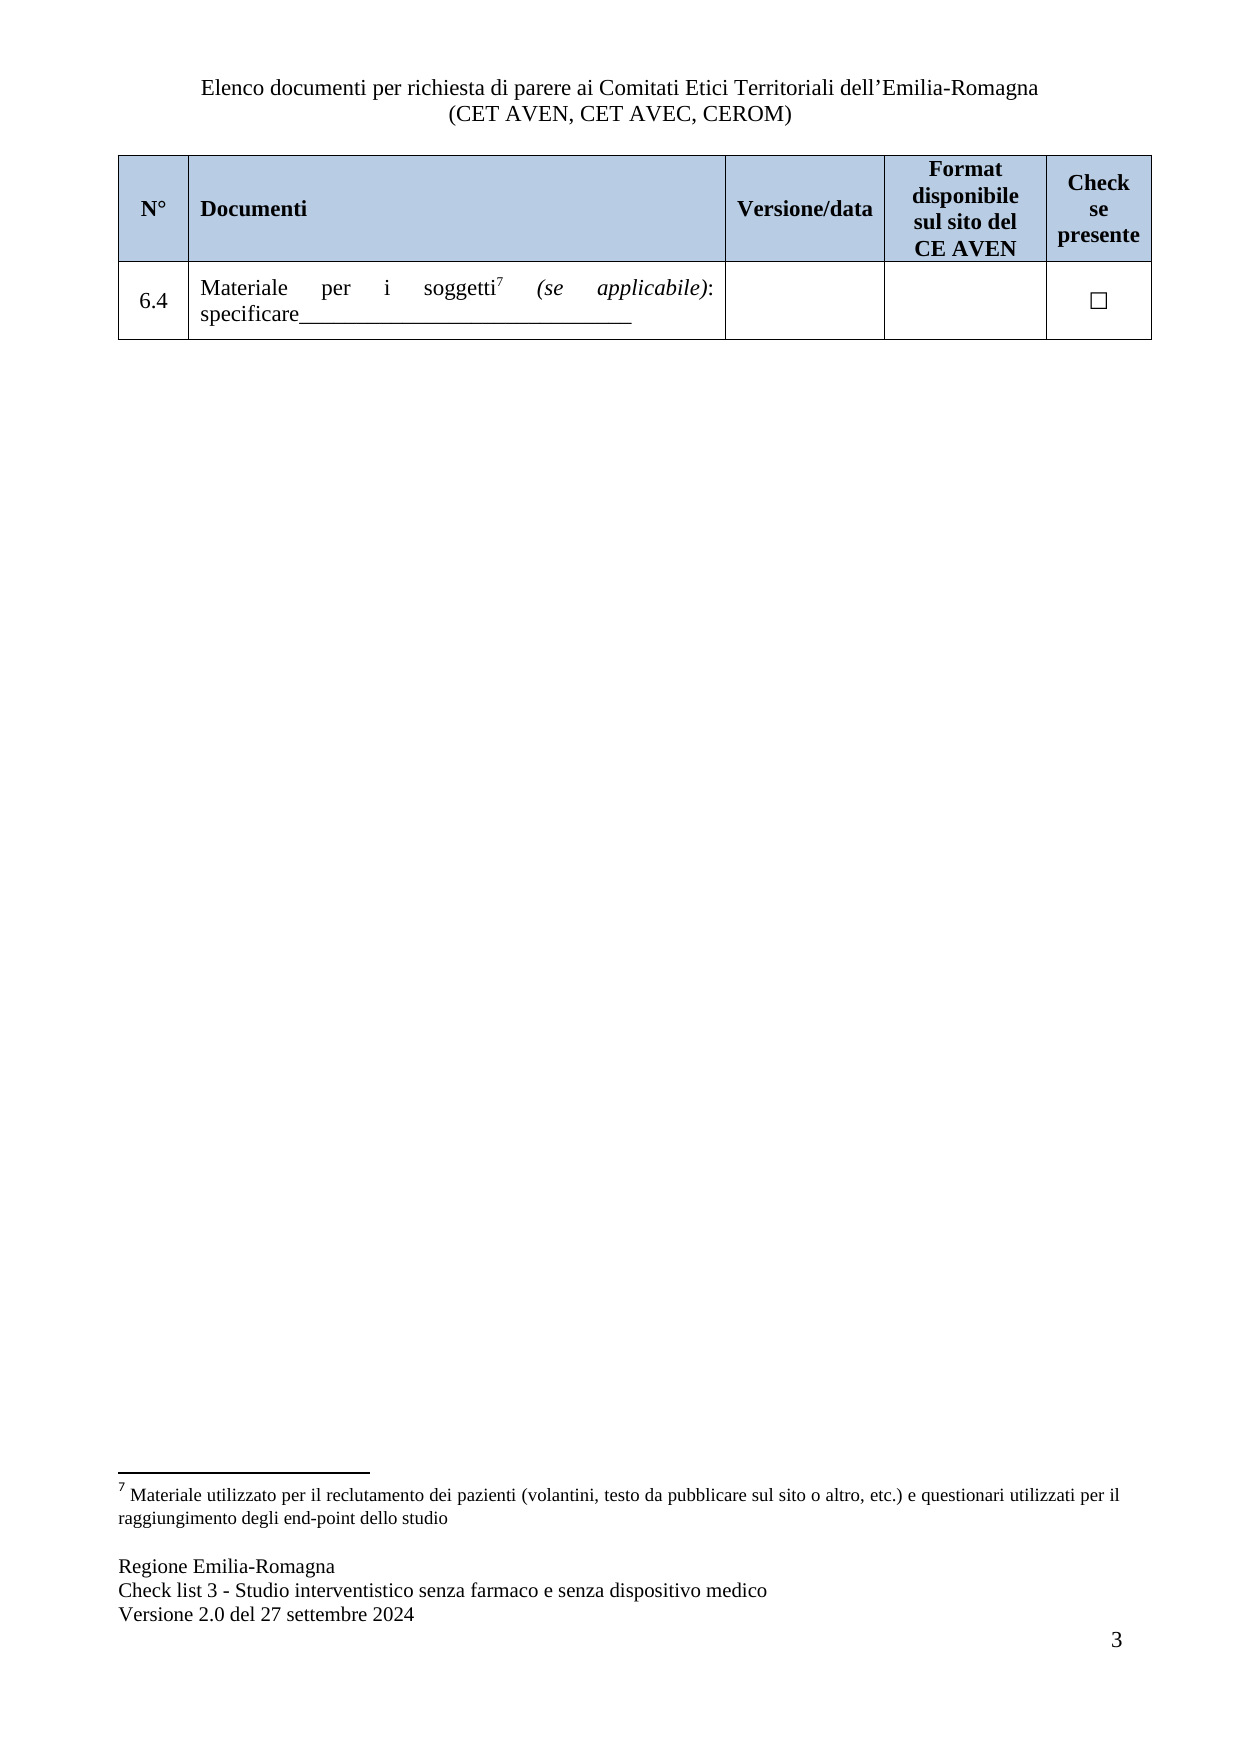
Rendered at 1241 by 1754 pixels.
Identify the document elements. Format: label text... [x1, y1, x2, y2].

table_header N° [119, 156, 188, 261]
table_header Check se presente [1047, 156, 1151, 261]
table_header Format disponibile sul sito del CE AVEN [885, 156, 1046, 261]
table_header Versione/data [726, 156, 884, 261]
table_cell Materiale per i soggetti (se applicabile): specificare_____________________________ [189, 262, 725, 338]
table_cell 6.4 [119, 262, 188, 338]
table_cell [1047, 262, 1151, 338]
table_cell [726, 262, 884, 338]
table_header Documenti [189, 156, 725, 261]
table_cell [885, 262, 1046, 338]
